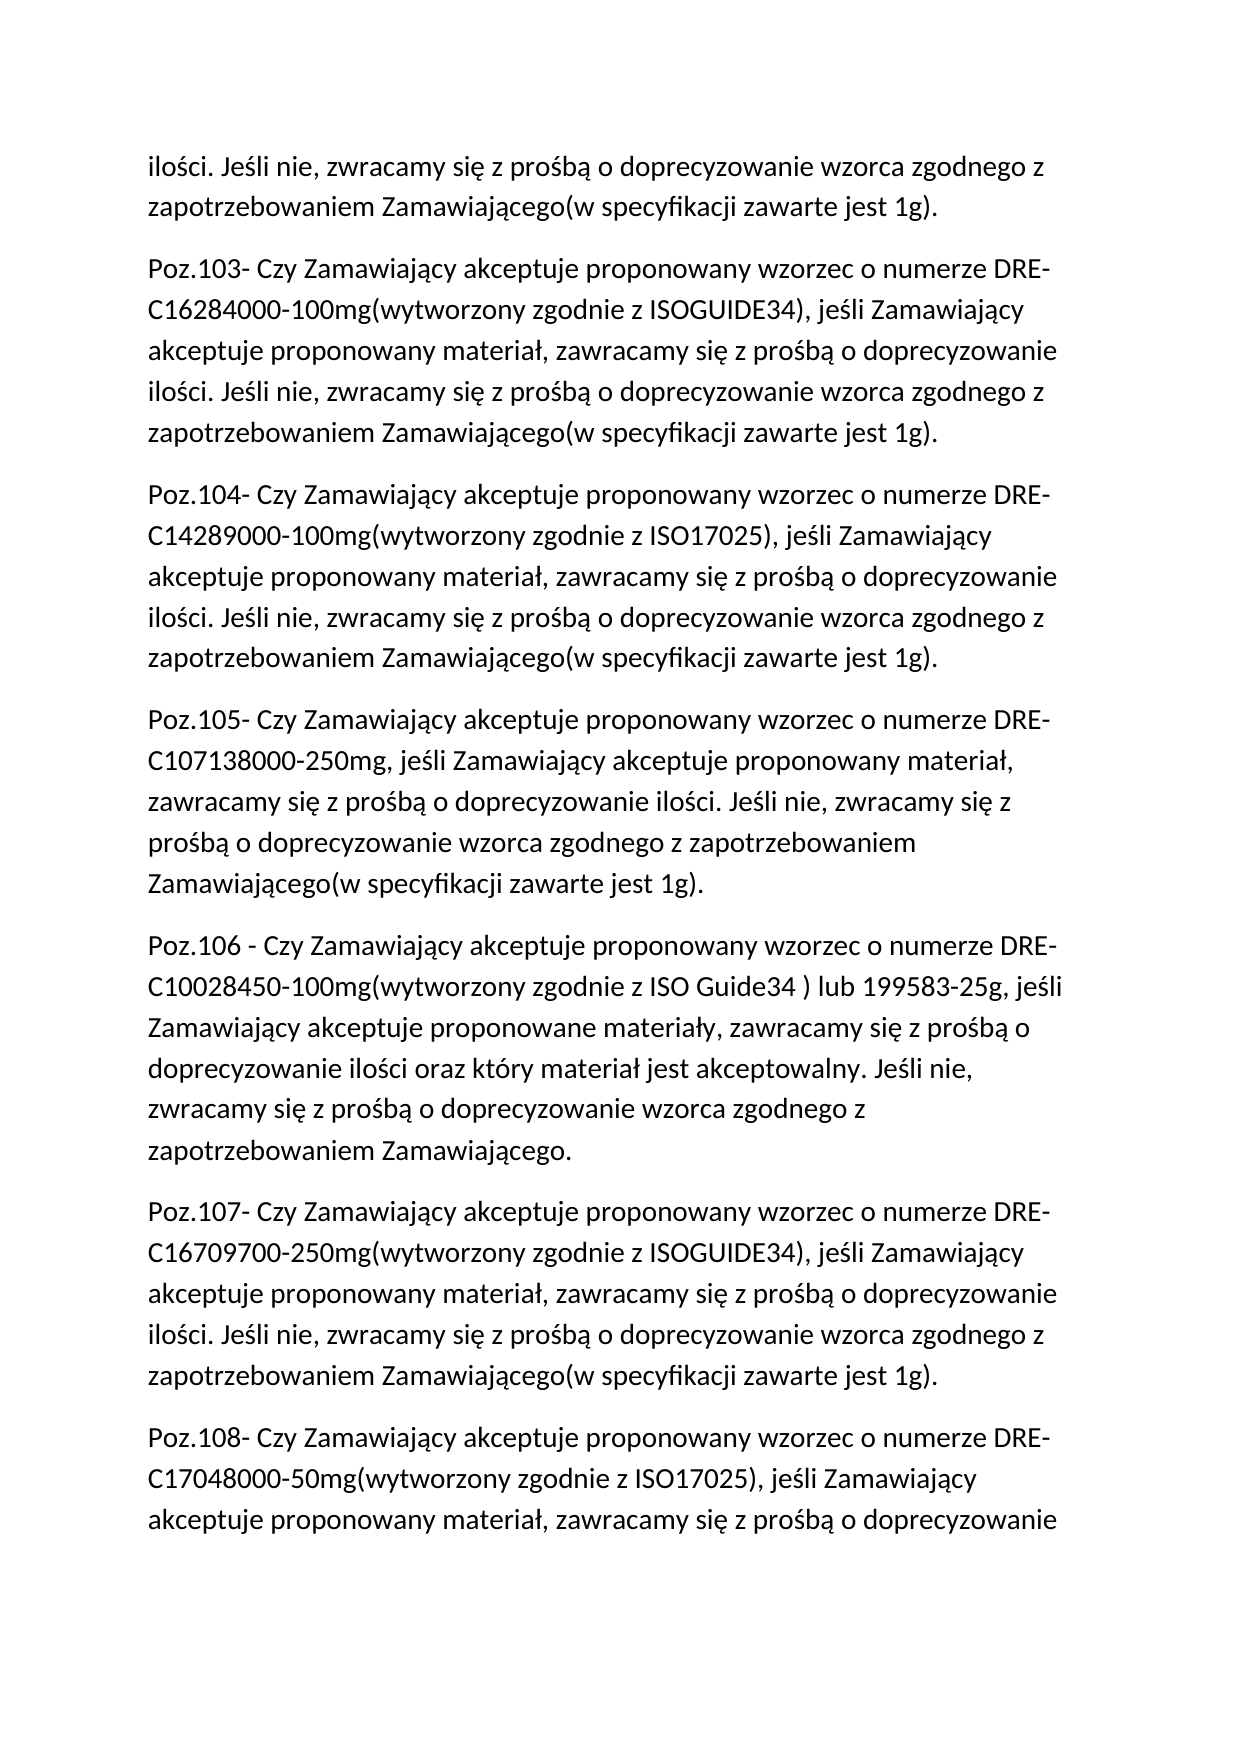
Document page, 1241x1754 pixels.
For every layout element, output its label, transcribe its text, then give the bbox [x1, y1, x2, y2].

text Poz.106 - Czy Zamawiający akceptuje proponowany wzorzec o numerze DRE-C10028450-100mg(wytworzony zgodnie z ISO Guide34 ) lub 199583-25g, jeśli Zamawiający akceptuje proponowane materiały, zawracamy się z prośbą o doprecyzowanie ilości oraz który materiał jest akceptowalny. Jeśli nie, zwracamy się z prośbą o doprecyzowanie wzorca zgodnego z zapotrzebowaniem Zamawiającego. [148, 927, 1093, 1167]
text Poz.104- Czy Zamawiający akceptuje proponowany wzorzec o numerze DRE-C14289000-100mg(wytworzony zgodnie z ISO17025), jeśli Zamawiający akceptuje proponowany materiał, zawracamy się z prośbą o doprecyzowanie ilości. Jeśli nie, zwracamy się z prośbą o doprecyzowanie wzorca zgodnego z zapotrzebowaniem Zamawiającego(w specyfikacji zawarte jest 1g). [148, 476, 1093, 675]
text Poz.105- Czy Zamawiający akceptuje proponowany wzorzec o numerze DRE-C107138000-250mg, jeśli Zamawiający akceptuje proponowany materiał, zawracamy się z prośbą o doprecyzowanie ilości. Jeśli nie, zwracamy się z prośbą o doprecyzowanie wzorca zgodnego z zapotrzebowaniem Zamawiającego(w specyfikacji zawarte jest 1g). [148, 701, 1093, 901]
text Poz.107- Czy Zamawiający akceptuje proponowany wzorzec o numerze DRE-C16709700-250mg(wytworzony zgodnie z ISOGUIDE34), jeśli Zamawiający akceptuje proponowany materiał, zawracamy się z prośbą o doprecyzowanie ilości. Jeśli nie, zwracamy się z prośbą o doprecyzowanie wzorca zgodnego z zapotrzebowaniem Zamawiającego(w specyfikacji zawarte jest 1g). [148, 1193, 1093, 1393]
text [148, 1419, 1093, 1536]
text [148, 148, 1093, 224]
text Poz.103- Czy Zamawiający akceptuje proponowany wzorzec o numerze DRE-C16284000-100mg(wytworzony zgodnie z ISOGUIDE34), jeśli Zamawiający akceptuje proponowany materiał, zawracamy się z prośbą o doprecyzowanie ilości. Jeśli nie, zwracamy się z prośbą o doprecyzowanie wzorca zgodnego z zapotrzebowaniem Zamawiającego(w specyfikacji zawarte jest 1g). [148, 250, 1093, 450]
